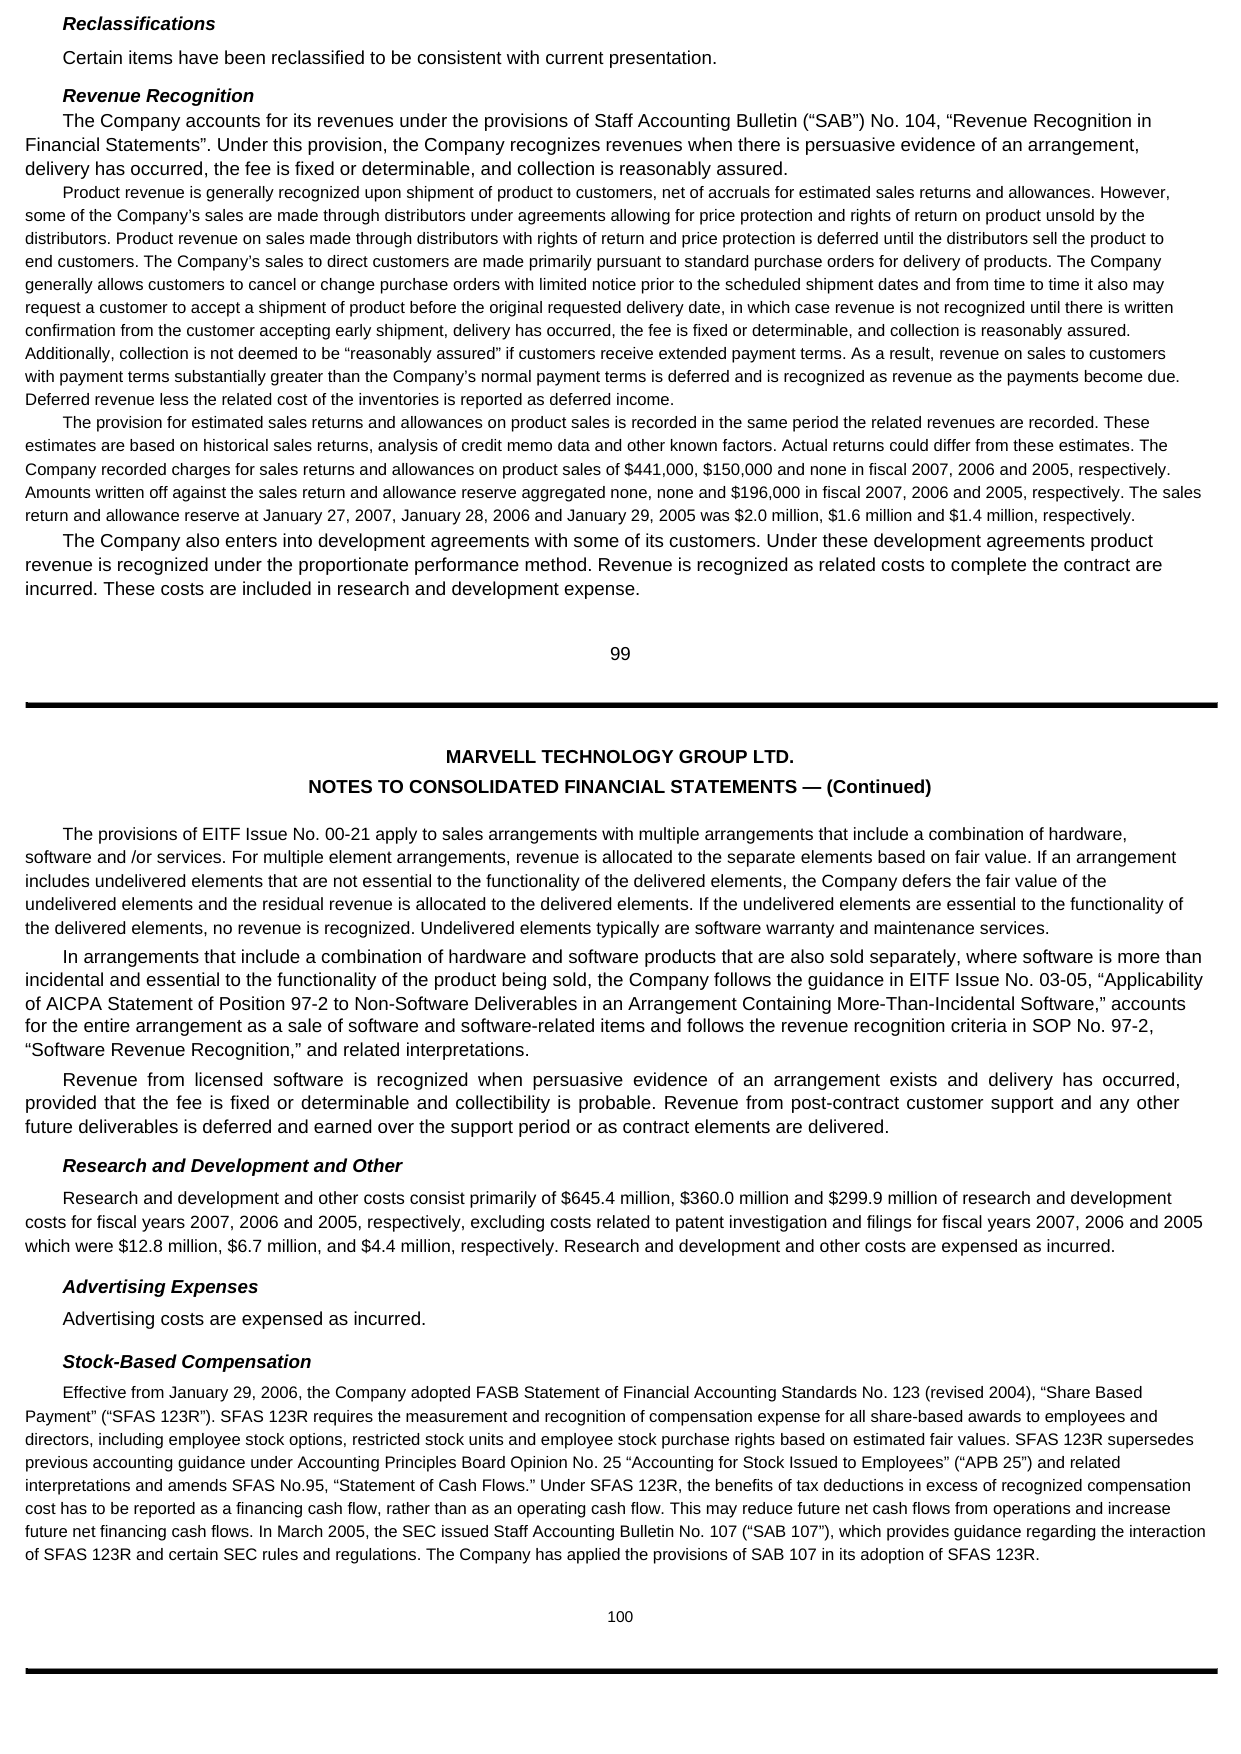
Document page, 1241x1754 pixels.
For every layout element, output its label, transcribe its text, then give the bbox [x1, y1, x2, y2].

text The provisions of EITF Issue No. 00-21 apply to sales arrangements with multiple arrangements that include a combination of hardware, software and /or services. For multiple element arrangements, revenue is allocated to the separate elements based on fair value. If an arrangement includes undelivered elements that are not essential to the functionality of the delivered elements, the Company defers the fair value of the undelivered elements and the residual revenue is allocated to the delivered elements. If the undelivered elements are essential to the functionality of the delivered elements, no revenue is recognized. Undelivered elements typically are software warranty and maintenance services. [25, 824, 1192, 938]
text 100 [25, 1608, 1215, 1626]
picture [25, 702, 1218, 708]
text Advertising Expenses [62, 1276, 1213, 1298]
text 99 [25, 642, 1215, 664]
text Reclassifications [62, 13, 1213, 34]
text Product revenue is generally recognized upon shipment of product to customers, net of accruals for estimated sales returns and allowances. However, some of the Company’s sales are made through distributors under agreements allowing for price protection and rights of return on product unsold by the distributors. Product revenue on sales made through distributors with rights of return and price protection is deferred until the distributors sell the product to end customers. The Company’s sales to direct customers are made primarily pursuant to standard purchase orders for delivery of products. The Company generally allows customers to cancel or change purchase orders with limited notice prior to the scheduled shipment dates and from time to time it also may request a customer to accept a shipment of product before the original requested delivery date, in which case revenue is not recognized until there is written confirmation from the customer accepting early shipment, delivery has occurred, the fee is fixed or determinable, and collection is reasonably assured. Additionally, collection is not deemed to be “reasonably assured” if customers receive extended payment terms. As a result, revenue on sales to customers with payment terms substantially greater than the Company’s normal payment terms is deferred and is recognized as revenue as the payments become due. Deferred revenue less the related cost of the inventories is reported as deferred income. [25, 183, 1197, 408]
text Research and development and other costs consist primarily of $645.4 million, $360.0 million and $299.9 million of research and development costs for fiscal years 2007, 2006 and 2005, respectively, excluding costs related to patent investigation and filings for fiscal years 2007, 2006 and 2005 which were $12.8 million, $6.7 million, and $4.4 million, respectively. Research and development and other costs are expensed as incurred. [25, 1188, 1207, 1257]
text Effective from January 29, 2006, the Company adopted FASB Statement of Financial Accounting Standards No. 123 (revised 2004), “Share Based Payment” (“SFAS 123R”). SFAS 123R requires the measurement and recognition of compensation expense for all share-based awards to employees and directors, including employee stock options, restricted stock units and employee stock purchase rights based on estimated fair values. SFAS 123R supersedes previous accounting guidance under Accounting Principles Board Opinion No. 25 “Accounting for Stock Issued to Employees” (“APB 25”) and related interpretations and amends SFAS No.95, “Statement of Cash Flows.” Under SFAS 123R, the benefits of tax deductions in excess of recognized compensation cost has to be reported as a financing cash flow, rather than as an operating cash flow. This may reduce future net cash flows from operations and increase future net financing cash flows. In March 2005, the SEC issued Staff Accounting Bulletin No. 107 (“SAB 107”), which provides guidance regarding the interaction of SFAS 123R and certain SEC rules and regulations. The Company has applied the provisions of SAB 107 in its adoption of SFAS 123R. [25, 1383, 1211, 1564]
text The Company accounts for its revenues under the provisions of Staff Accounting Bulletin (“SAB”) No. 104, “Revenue Recognition in Financial Statements”. Under this provision, the Company recognizes revenues when there is persuasive evidence of an arrangement, delivery has occurred, the fee is fixed or determinable, and collection is reasonably assured. [25, 110, 1194, 179]
text Certain items have been reclassified to be consistent with current presentation. [62, 47, 1213, 68]
text The Company also enters into development agreements with some of its customers. Under these development agreements product revenue is recognized under the proportionate performance method. Revenue is recognized as related costs to complete the contract are incurred. These costs are included in research and development expense. [25, 530, 1207, 599]
text The provision for estimated sales returns and allowances on product sales is recorded in the same period the related revenues are recorded. These estimates are based on historical sales returns, analysis of credit memo data and other known factors. Actual returns could differ from these estimates. The Company recorded charges for sales returns and allowances on product sales of $441,000, $150,000 and none in fiscal 2007, 2006 and 2005, respectively. Amounts written off against the sales return and allowance reserve aggregated none, none and $196,000 in fiscal 2007, 2006 and 2005, respectively. The sales return and allowance reserve at January 27, 2007, January 28, 2006 and January 29, 2005 was $2.0 million, $1.6 million and $1.4 million, respectively. [25, 413, 1213, 525]
picture [25, 1668, 1218, 1674]
text Stock-Based Compensation [62, 1351, 1213, 1372]
text Revenue Recognition [62, 85, 1213, 106]
text Advertising costs are expensed as incurred. [62, 1307, 1213, 1329]
text In arrangements that include a combination of hardware and software products that are also sold separately, where software is more than incidental and essential to the functionality of the product being sold, the Company follows the guidance in EITF Issue No. 03-05, “Applicability of AICPA Statement of Position 97-2 to Non-Software Deliverables in an Arrangement Containing More-Than-Incidental Software,” accounts for the entire arrangement as a sale of software and software-related items and follows the revenue recognition criteria in SOP No. 97-2, “Software Revenue Recognition,” and related interpretations. [25, 946, 1205, 1060]
text Research and Development and Other [62, 1155, 1213, 1177]
text Revenue from licensed software is recognized when persuasive evidence of an arrangement exists and delivery has occurred, provided that the fee is fixed or determinable and collectibility is probable. Revenue from post-contract customer support and any other future deliverables is deferred and earned over the support period or as contract elements are delivered. [25, 1068, 1182, 1137]
text NOTES TO CONSOLIDATED FINANCIAL STATEMENTS — (Continued) [25, 776, 1215, 797]
text MARVELL TECHNOLOGY GROUP LTD. [25, 746, 1215, 767]
